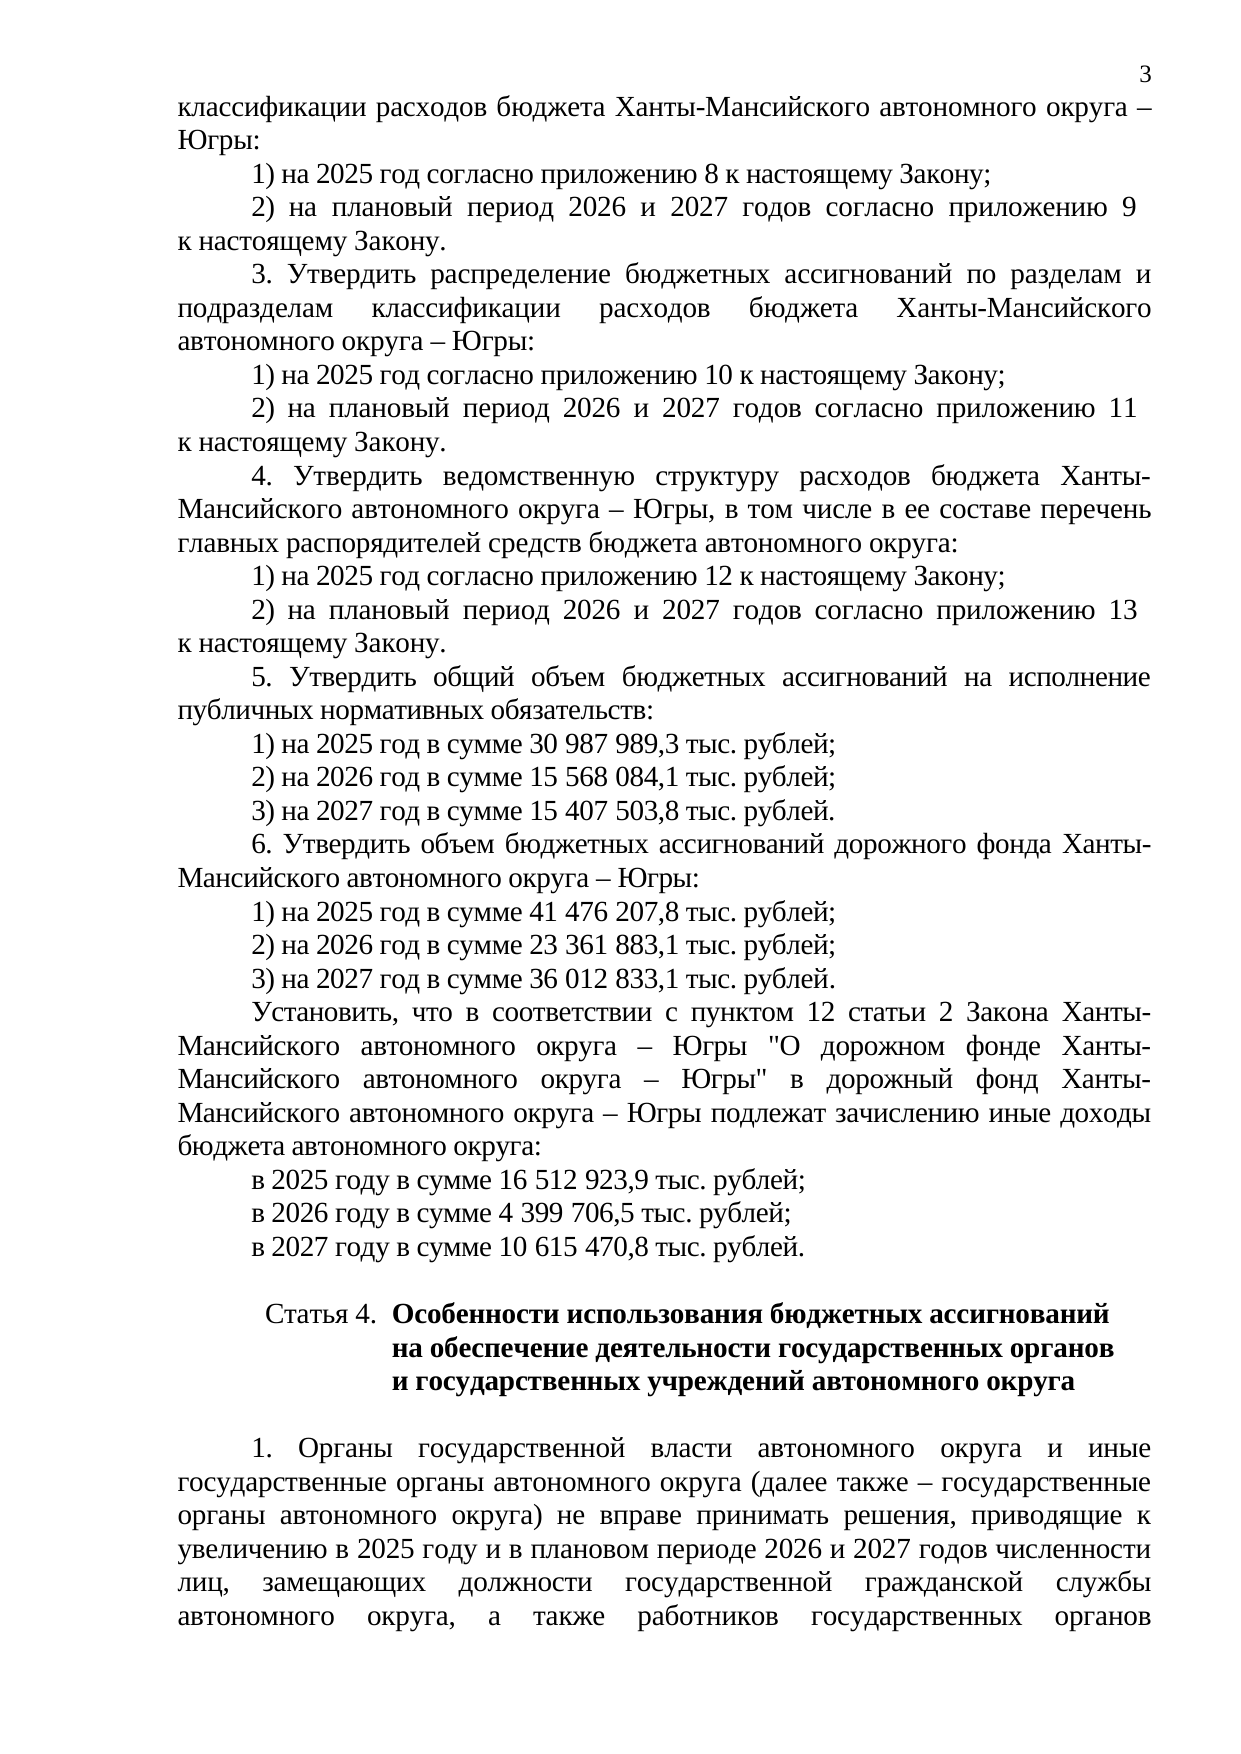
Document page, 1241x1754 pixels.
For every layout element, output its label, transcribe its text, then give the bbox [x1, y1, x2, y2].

list 1) на 2025 год в сумме 30 987 989,3 тыс. рублей; [177, 726, 1152, 759]
list 2) на плановый период 2026 и 2027 годов согласно приложению 9 к настоящему Закону. [177, 189, 1152, 256]
list 1) на 2025 год согласно приложению 12 к настоящему Закону; [177, 558, 1152, 592]
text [177, 1430, 1152, 1632]
list 1) на 2025 год согласно приложению 10 к настоящему Закону; [177, 357, 1152, 391]
table_header Особенности использования бюджетных ассигнований на обеспечение деятельности государственных органов и государственных учреждений автономного округа [380, 1296, 1152, 1430]
table_header Статья 4. [177, 1296, 380, 1430]
text в 2027 году в сумме 10 615 470,8 тыс. рублей. [177, 1229, 1152, 1263]
list 3. Утвердить распределение бюджетных ассигнований по разделам и подразделам классификации расходов бюджета Ханты-Мансийского автономного округа – Югры: [177, 256, 1152, 357]
text в 2025 году в сумме 16 512 923,9 тыс. рублей; [177, 1162, 1152, 1196]
list 6. Утвердить объем бюджетных ассигнований дорожного фонда Ханты-Мансийского автономного округа – Югры: [177, 827, 1152, 894]
list 2) на плановый период 2026 и 2027 годов согласно приложению 13 к настоящему Закону. [177, 592, 1152, 659]
list 4. Утвердить ведомственную структуру расходов бюджета Ханты-Мансийского автономного округа – Югры, в том числе в ее составе перечень главных распорядителей средств бюджета автономного округа: [177, 458, 1152, 558]
list 1) на 2025 год в сумме 41 476 207,8 тыс. рублей; [177, 894, 1152, 927]
list 1) на 2025 год согласно приложению 8 к настоящему Закону; [177, 156, 1152, 189]
text Установить, что в соответствии с пунктом 12 статьи 2 Закона Ханты-Мансийского автономного округа – Югры "О дорожном фонде Ханты-Мансийского автономного округа – Югры" в дорожный фонд Ханты-Мансийского автономного округа – Югры подлежат зачислению иные доходы бюджета автономного округа: [177, 994, 1152, 1162]
list 3) на 2027 год в сумме 36 012 833,1 тыс. рублей. [177, 961, 1152, 994]
list 3) на 2027 год в сумме 15 407 503,8 тыс. рублей. [177, 793, 1152, 827]
list 2) на плановый период 2026 и 2027 годов согласно приложению 11 к настоящему Закону. [177, 391, 1152, 458]
list 2) на 2026 год в сумме 15 568 084,1 тыс. рублей; [177, 759, 1152, 793]
list 5. Утвердить общий объем бюджетных ассигнований на исполнение публичных нормативных обязательств: [177, 659, 1152, 726]
list 2) на 2026 год в сумме 23 361 883,1 тыс. рублей; [177, 927, 1152, 961]
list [177, 89, 1152, 156]
text в 2026 году в сумме 4 399 706,5 тыс. рублей; [177, 1196, 1152, 1229]
